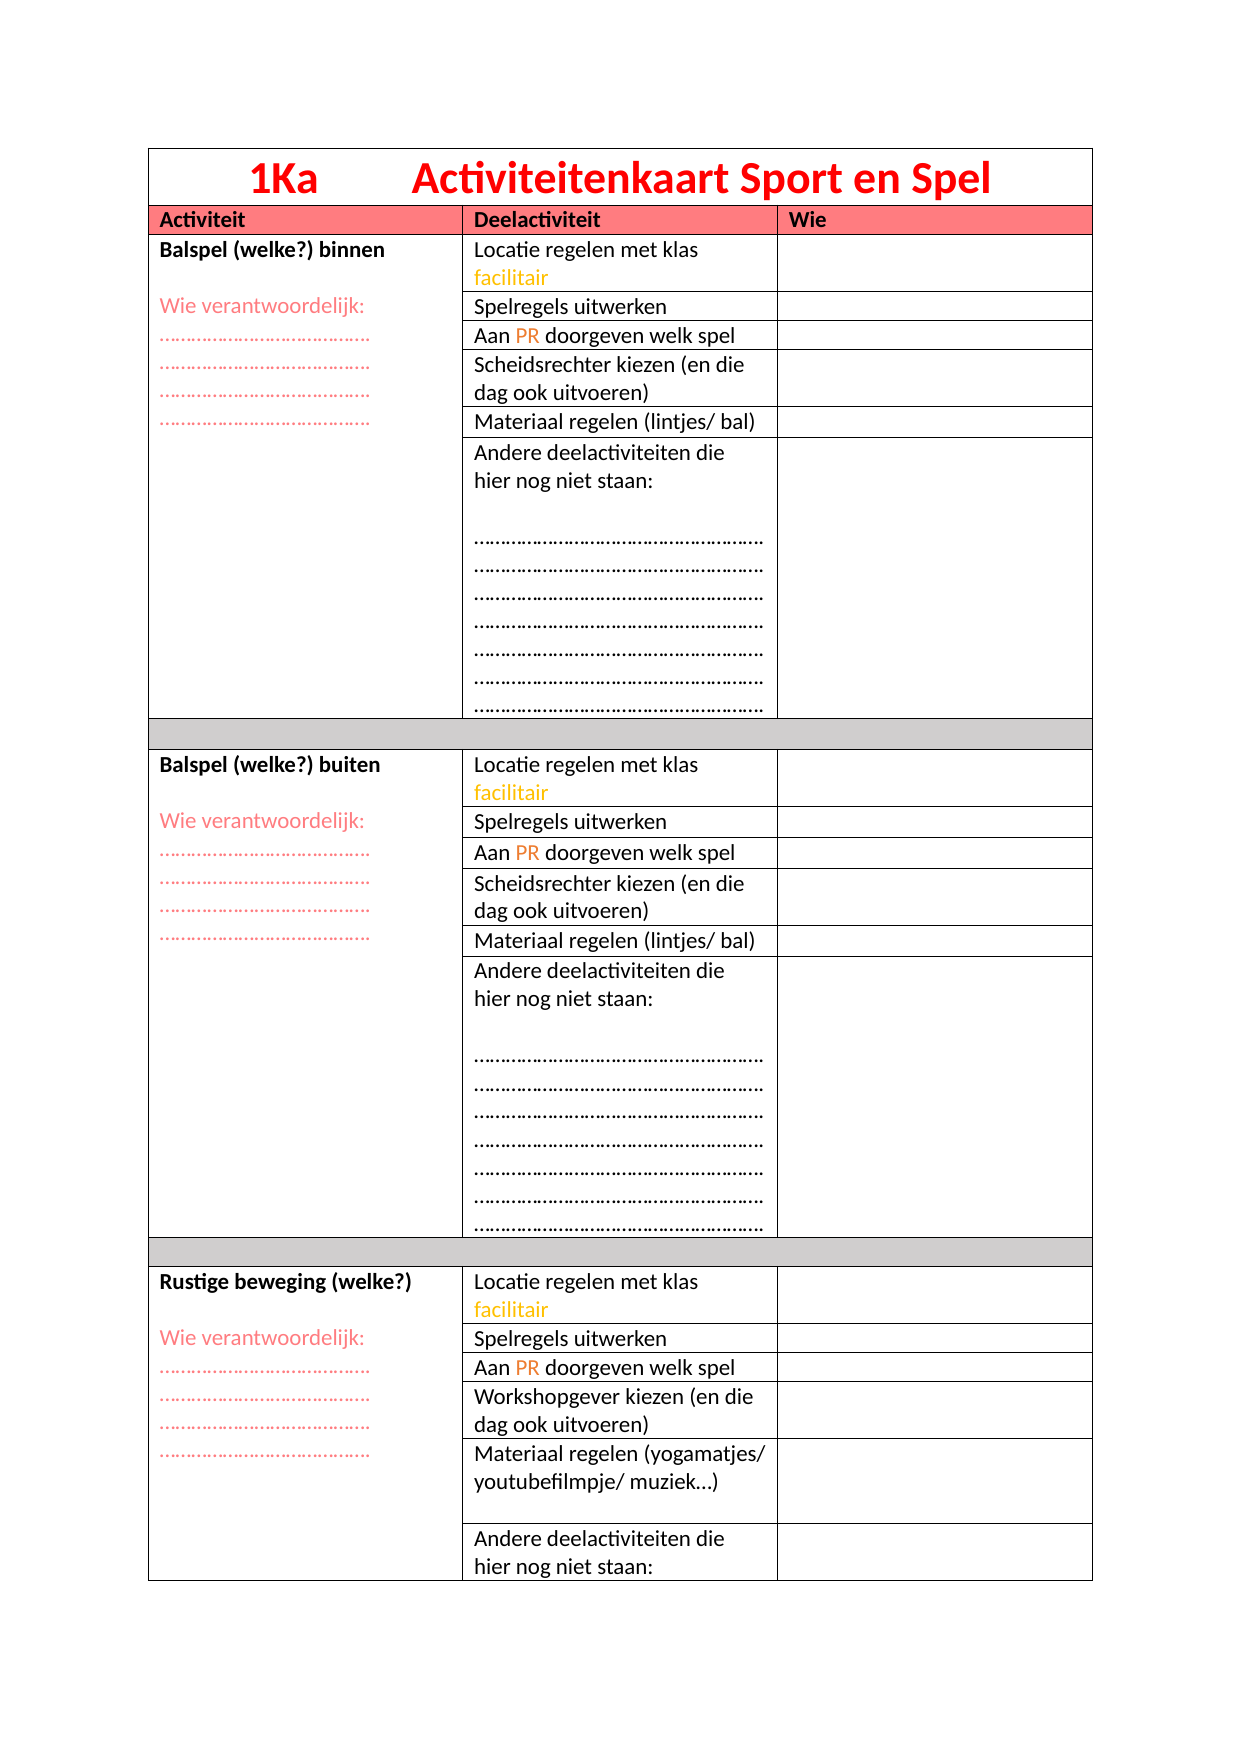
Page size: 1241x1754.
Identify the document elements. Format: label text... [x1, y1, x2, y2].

table_cell Aan PR doorgeven welk spel [463, 1353, 777, 1381]
table_cell [778, 807, 1092, 837]
table_cell Scheidsrechter kiezen (en die dag ook uitvoeren) [463, 350, 777, 406]
table_cell Aan PR doorgeven welk spel [463, 321, 777, 349]
table_cell Balspel (welke?) buiten Wie verantwoordelijk: …………………………………. …………………………………. …………………………………. …………………………………. [149, 750, 462, 1237]
table_cell [778, 1439, 1092, 1523]
table_header 1Ka Activiteitenkaart Sport en Spel [149, 149, 1092, 204]
table_cell [778, 957, 1092, 1237]
table_cell [778, 1524, 1092, 1580]
table_cell Spelregels uitwerken [463, 807, 777, 837]
table_cell [149, 1238, 1092, 1266]
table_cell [463, 1524, 777, 1580]
table_cell [778, 1267, 1092, 1323]
table_cell [778, 350, 1092, 406]
table_cell [778, 1353, 1092, 1381]
table_cell [778, 1324, 1092, 1352]
table_cell Spelregels uitwerken [463, 1324, 777, 1352]
table_cell Materiaal regelen (lintjes/ bal) [463, 926, 777, 956]
table_cell [778, 407, 1092, 437]
table_cell [778, 292, 1092, 320]
table_cell Balspel (welke?) binnen Wie verantwoordelijk: …………………………………. …………………………………. …………………………………. …………………………………. [149, 235, 462, 718]
table_cell [778, 869, 1092, 925]
table_cell [778, 235, 1092, 291]
table_cell Materiaal regelen (lintjes/ bal) [463, 407, 777, 437]
table_cell Locatie regelen met klas facilitair [463, 235, 777, 291]
table_cell Materiaal regelen (yogamatjes/ youtubefilmpje/ muziek…) [463, 1439, 777, 1523]
table_cell Scheidsrechter kiezen (en die dag ook uitvoeren) [463, 869, 777, 925]
table_cell Workshopgever kiezen (en die dag ook uitvoeren) [463, 1382, 777, 1438]
table_cell [778, 926, 1092, 956]
table_cell Wie [778, 206, 1092, 234]
table_cell [778, 321, 1092, 349]
table_cell [778, 438, 1092, 718]
table_cell Spelregels uitwerken [463, 292, 777, 320]
table_cell Locatie regelen met klas facilitair [463, 750, 777, 806]
table_cell Aan PR doorgeven welk spel [463, 838, 777, 868]
table_cell [778, 750, 1092, 806]
table_cell Activiteit [149, 206, 462, 234]
table_cell Deelactiviteit [463, 206, 777, 234]
table_cell [778, 1382, 1092, 1438]
table_cell Locatie regelen met klas facilitair [463, 1267, 777, 1323]
table_cell [778, 838, 1092, 868]
table_cell [149, 719, 1092, 749]
table_cell Rustige beweging (welke?) Wie verantwoordelijk: …………………………………. …………………………………. …………………………………. …………………………………. [149, 1267, 462, 1580]
